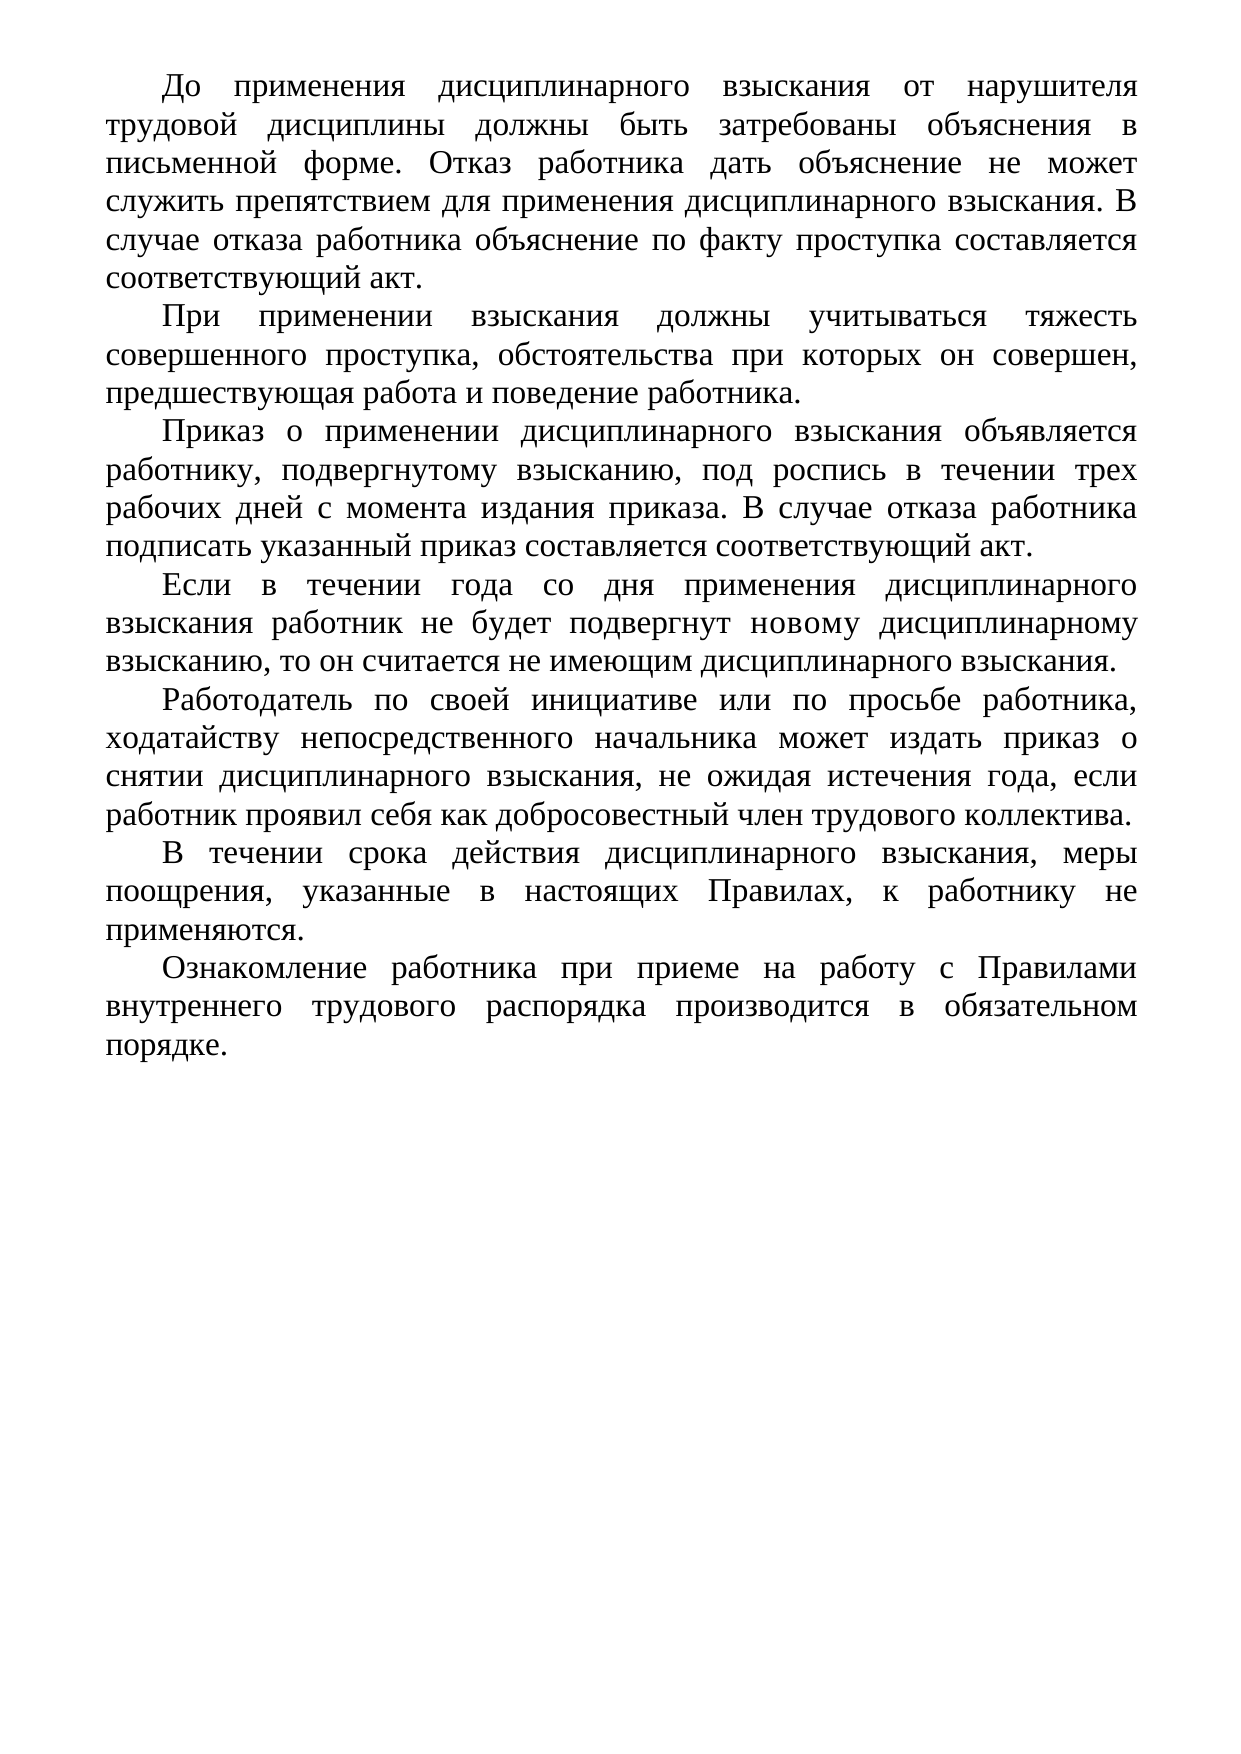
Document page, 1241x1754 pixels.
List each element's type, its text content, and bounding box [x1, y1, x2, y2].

text Приказ о применении дисциплинарного взыскания объявляется работнику, подвергнутому взысканию, под роспись в течении трех рабочих дней с момента издания приказа. В случае отказа работника подписать указанный приказ составляется соответствующий акт. [105, 411, 1138, 564]
text При применении взыскания должны учитываться тяжесть совершенного проступка, обстоятельства при которых он совершен, предшествующая работа и поведение работника. [105, 296, 1138, 411]
text Если в течении года со дня применения дисциплинарного взыскания работник не будет подвергнут новому дисциплинарному взысканию, то он считается не имеющим дисциплинарного взыскания. [105, 564, 1138, 679]
text В течении срока действия дисциплинарного взыскания, меры поощрения, указанные в настоящих Правилах, к работнику не применяются. [105, 832, 1138, 947]
text До применения дисциплинарного взыскания от нарушителя трудовой дисциплины должны быть затребованы объяснения в письменной форме. Отказ работника дать объяснение не может служить препятствием для применения дисциплинарного взыскания. В случае отказа работника объяснение по факту проступка составляется соответствующий акт. [105, 66, 1138, 296]
text Ознакомление работника при приеме на работу с Правилами внутреннего трудового распорядка производится в обязательном порядке. [105, 947, 1138, 1062]
text Работодатель по своей инициативе или по просьбе работника, ходатайству непосредственного начальника может издать приказ о снятии дисциплинарного взыскания, не ожидая истечения года, если работник проявил себя как добросовестный член трудового коллектива. [105, 679, 1138, 832]
